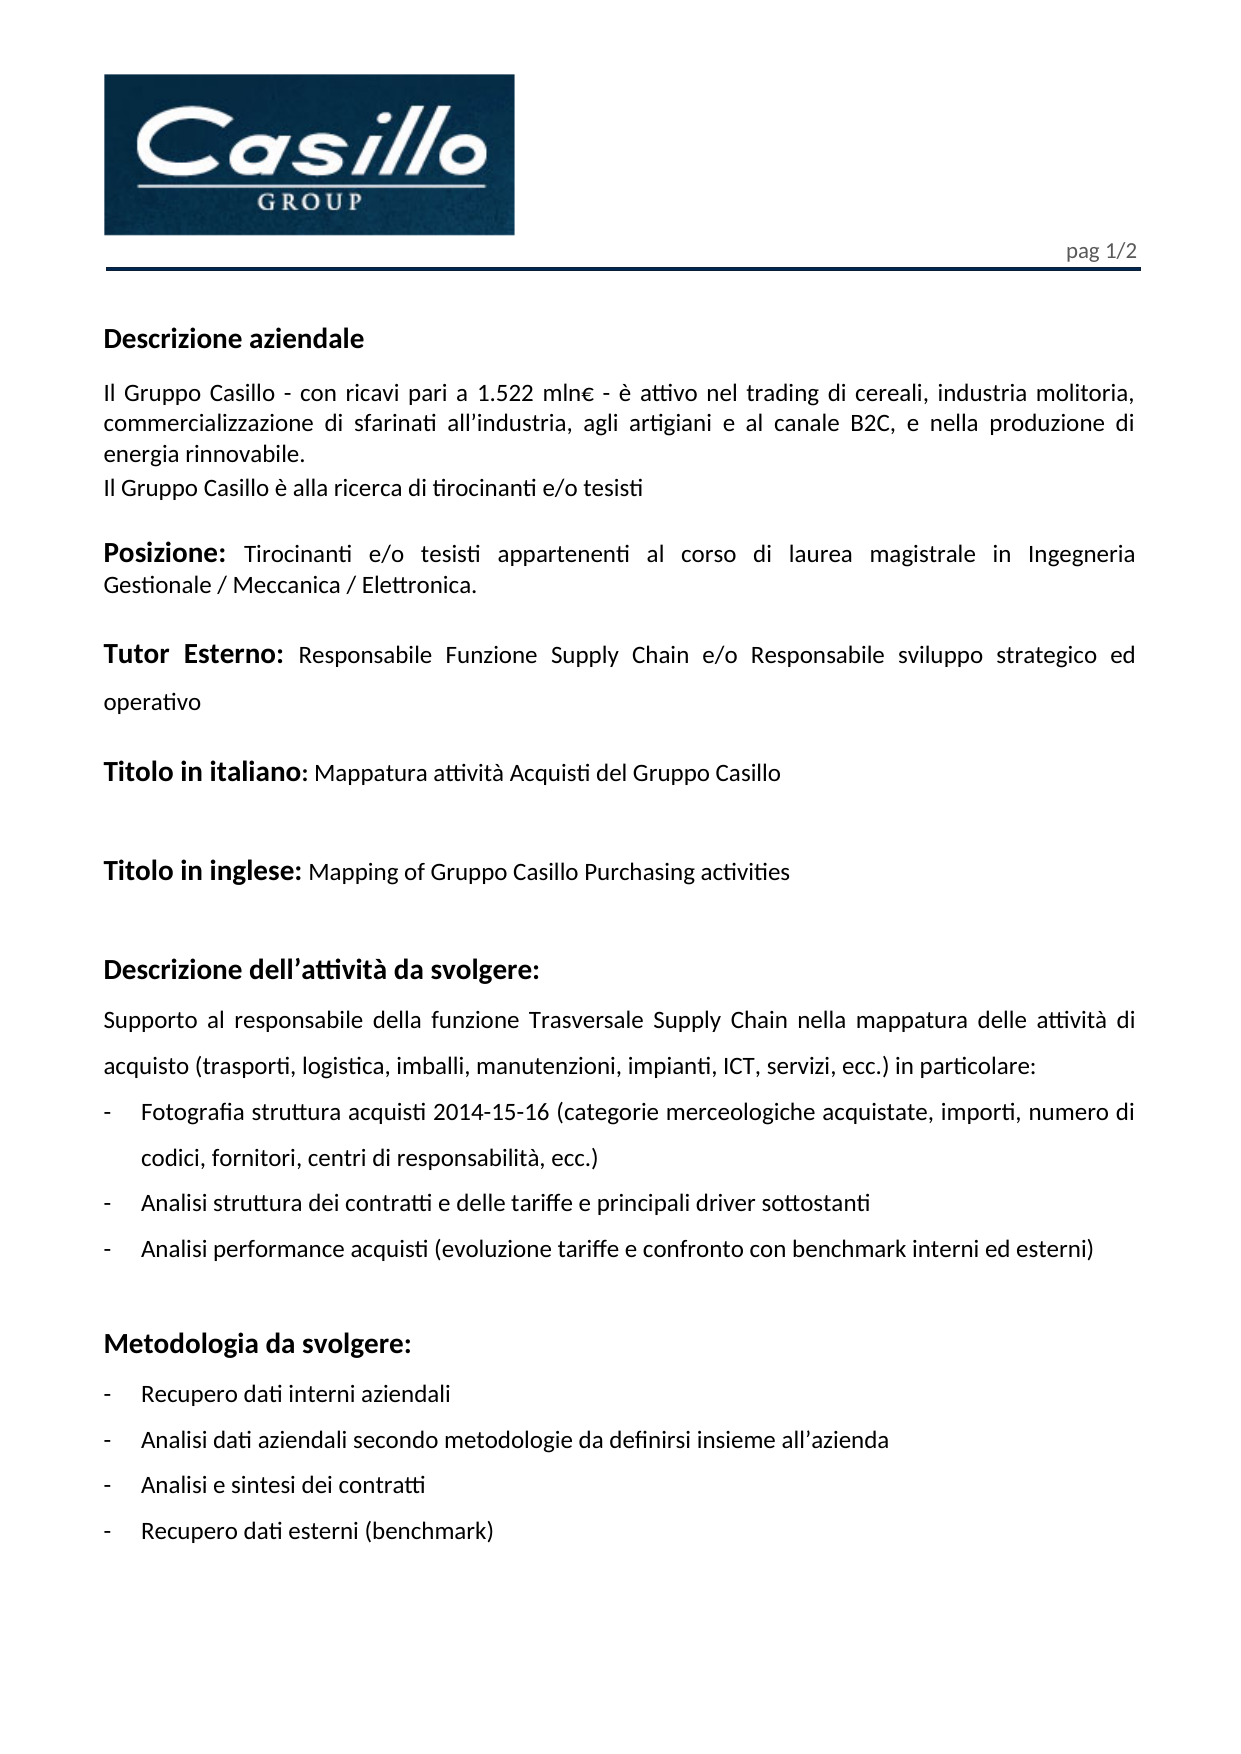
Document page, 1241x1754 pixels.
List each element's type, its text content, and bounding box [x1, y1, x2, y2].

text Il Gruppo Casillo è alla ricerca di tirocinanti e/o tesisti [103, 473, 1137, 503]
list Analisi performance acquisti (evoluzione tariffe e confronto con benchmark interni ed esterni) [103, 1233, 1137, 1264]
text Titolo in italiano: Mappatura attività Acquisti del Gruppo Casillo [103, 753, 1137, 788]
text Descrizione dell’attività da svolgere: [103, 951, 1137, 987]
text Descrizione aziendale [103, 320, 1137, 356]
text Titolo in inglese: Mapping of Gruppo Casillo Purchasing activities [103, 852, 1137, 888]
list Analisi dati aziendali secondo metodologie da definirsi insieme all’azienda [103, 1424, 1137, 1454]
text Posizione: Tirocinanti e/o tesisti appartenenti al corso di laurea magistrale in Ingegneria Gestionale / Meccanica / Elettronica. [103, 534, 1137, 600]
text Supporto al responsabile della funzione Trasversale Supply Chain nella mappatura delle attività di acquisto (trasporti, logistica, imballi, manutenzioni, impianti, ICT, servizi, ecc.) in particolare: [103, 1004, 1137, 1081]
list Analisi struttura dei contratti e delle tariffe e principali driver sottostanti [103, 1187, 1137, 1218]
list Recupero dati interni aziendali [103, 1378, 1137, 1409]
list Fotografia struttura acquisti 2014-15-16 (categorie merceologiche acquistate, importi, numero di codici, fornitori, centri di responsabilità, ecc.) [103, 1096, 1137, 1172]
picture [103, 73, 518, 237]
list Recupero dati esterni (benchmark) [103, 1515, 1137, 1546]
text Il Gruppo Casillo - con ricavi pari a 1.522 mln€ - è attivo nel trading di cereali, industria molitoria, commercializzazione di sfarinati all’industria, agli artigiani e al canale B2C, e nella produzione di energia rinnovabile. [103, 377, 1137, 468]
text Metodologia da svolgere: [103, 1325, 1137, 1360]
text Tutor Esterno: Responsabile Funzione Supply Chain e/o Responsabile sviluppo strategico ed operativo [103, 635, 1137, 717]
list Analisi e sintesi dei contratti [103, 1469, 1137, 1500]
